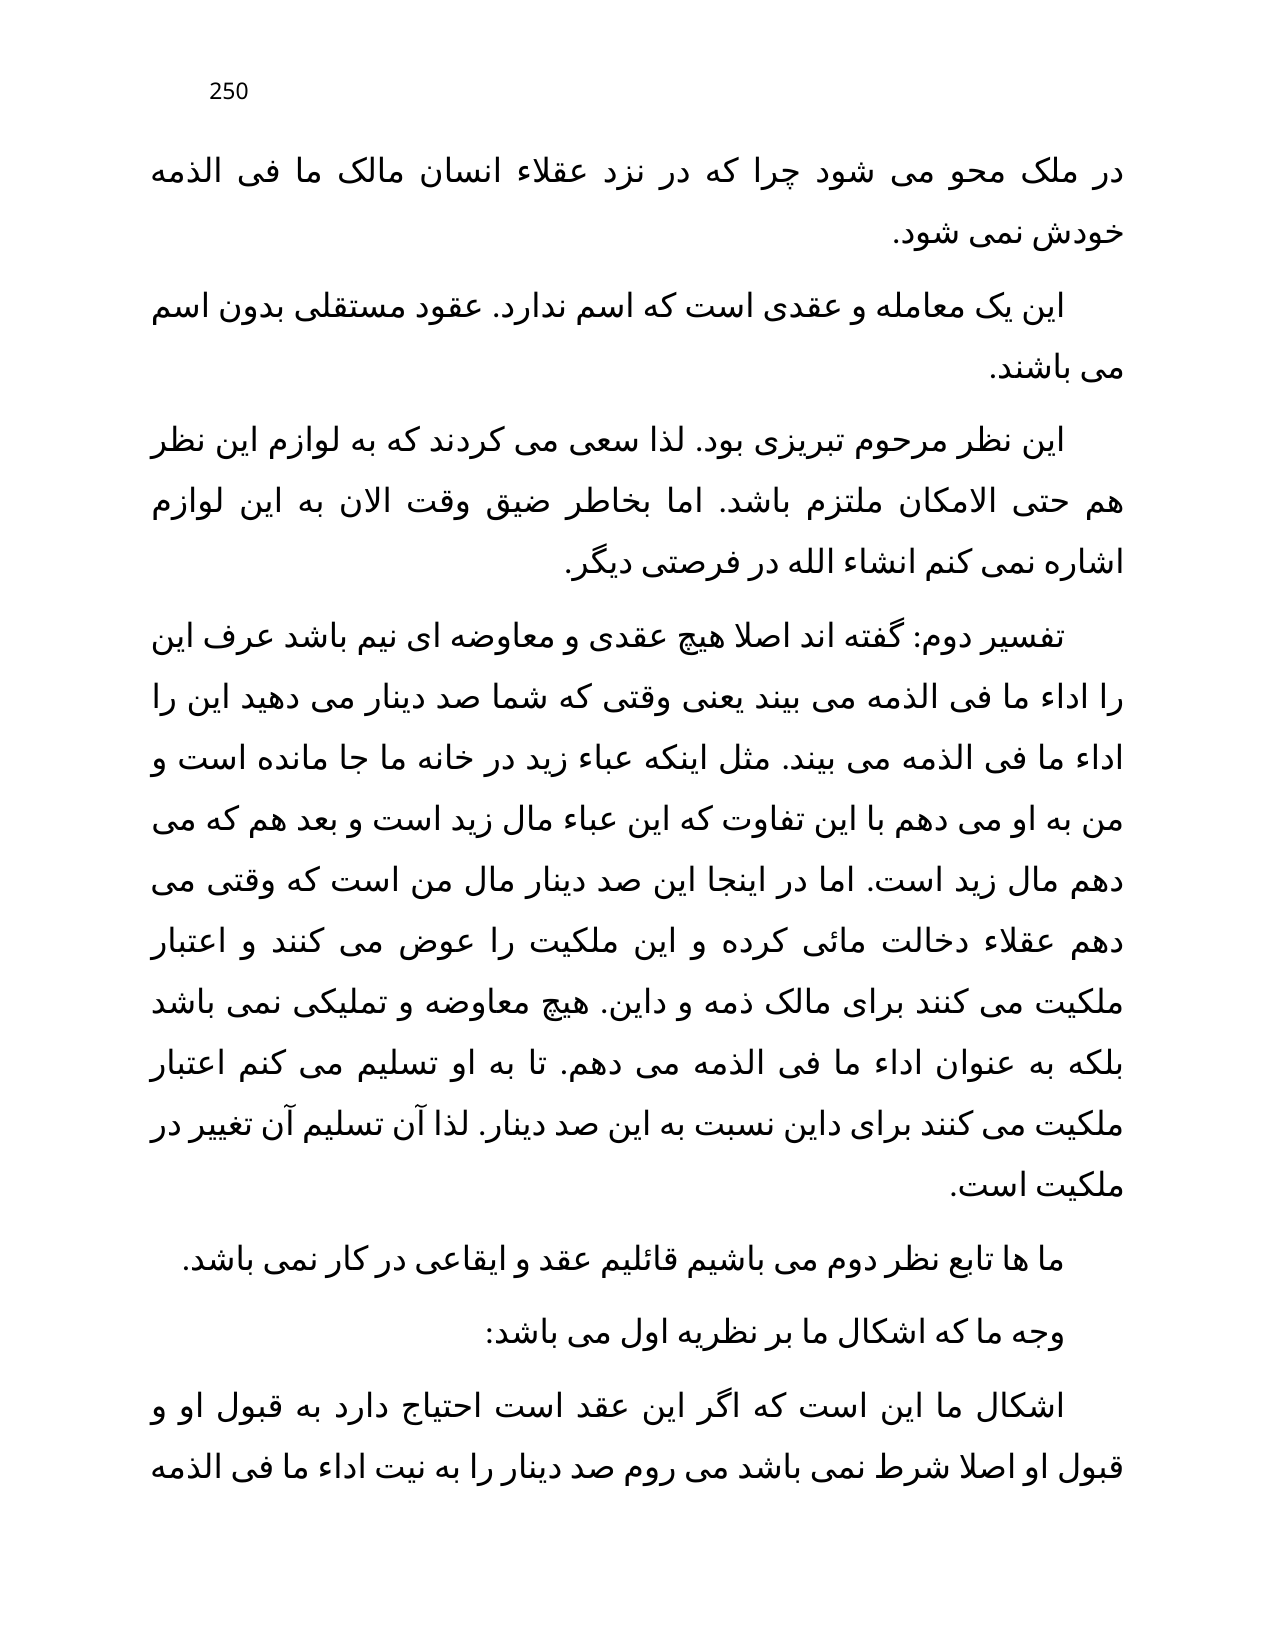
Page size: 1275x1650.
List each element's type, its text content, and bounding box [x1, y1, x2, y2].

text ما ها تابع نظر دوم می باشیم قائلیم عقد و ایقاعی در کار نمی باشد. [150, 1238, 1125, 1278]
text وجه ما که اشکال ما بر نظریه اول می باشد: [150, 1311, 1125, 1352]
text این نظر مرحوم تبریزی بود. لذا سعی می کردند که به لوازم این نظر هم حتی الامکان ملتزم باشد. اما بخاطر ضیق وقت الان به این لوازم اشاره نمی کنم انشاء الله در فرصتی دیگر. [150, 419, 1125, 582]
text این یک معامله و عقدی است که اسم ندارد. عقود مستقلی بدون اسم می باشند. [150, 284, 1125, 386]
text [150, 150, 1125, 252]
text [150, 1385, 1125, 1487]
text تفسیر دوم: گفته اند اصلا هیچ عقدی و معاوضه ای نیم باشد عرف این را اداء ما فی الذمه می بیند یعنی وقتی که شما صد دینار می دهید این را اداء ما فی الذمه می بیند. مثل اینکه عباء زید در خانه ما جا مانده است و من به او می دهم با این تفاوت که این عباء مال زید است و بعد هم که می دهم مال زید است. اما در اینجا این صد دینار مال من است که وقتی می دهم عقلاء دخالت مائی کرده و این ملکیت را عوض می کنند و اعتبار ملکیت می کنند برای مالک ذمه و داین. هیچ معاوضه و تملیکی نمی باشد بلکه به عنوان اداء ما فی الذمه می دهم. تا به او تسلیم می کنم اعتبار ملکیت می کنند برای داین نسبت به این صد دینار. لذا آن تسلیم آن تغییر در ملکیت است. [150, 615, 1125, 1205]
